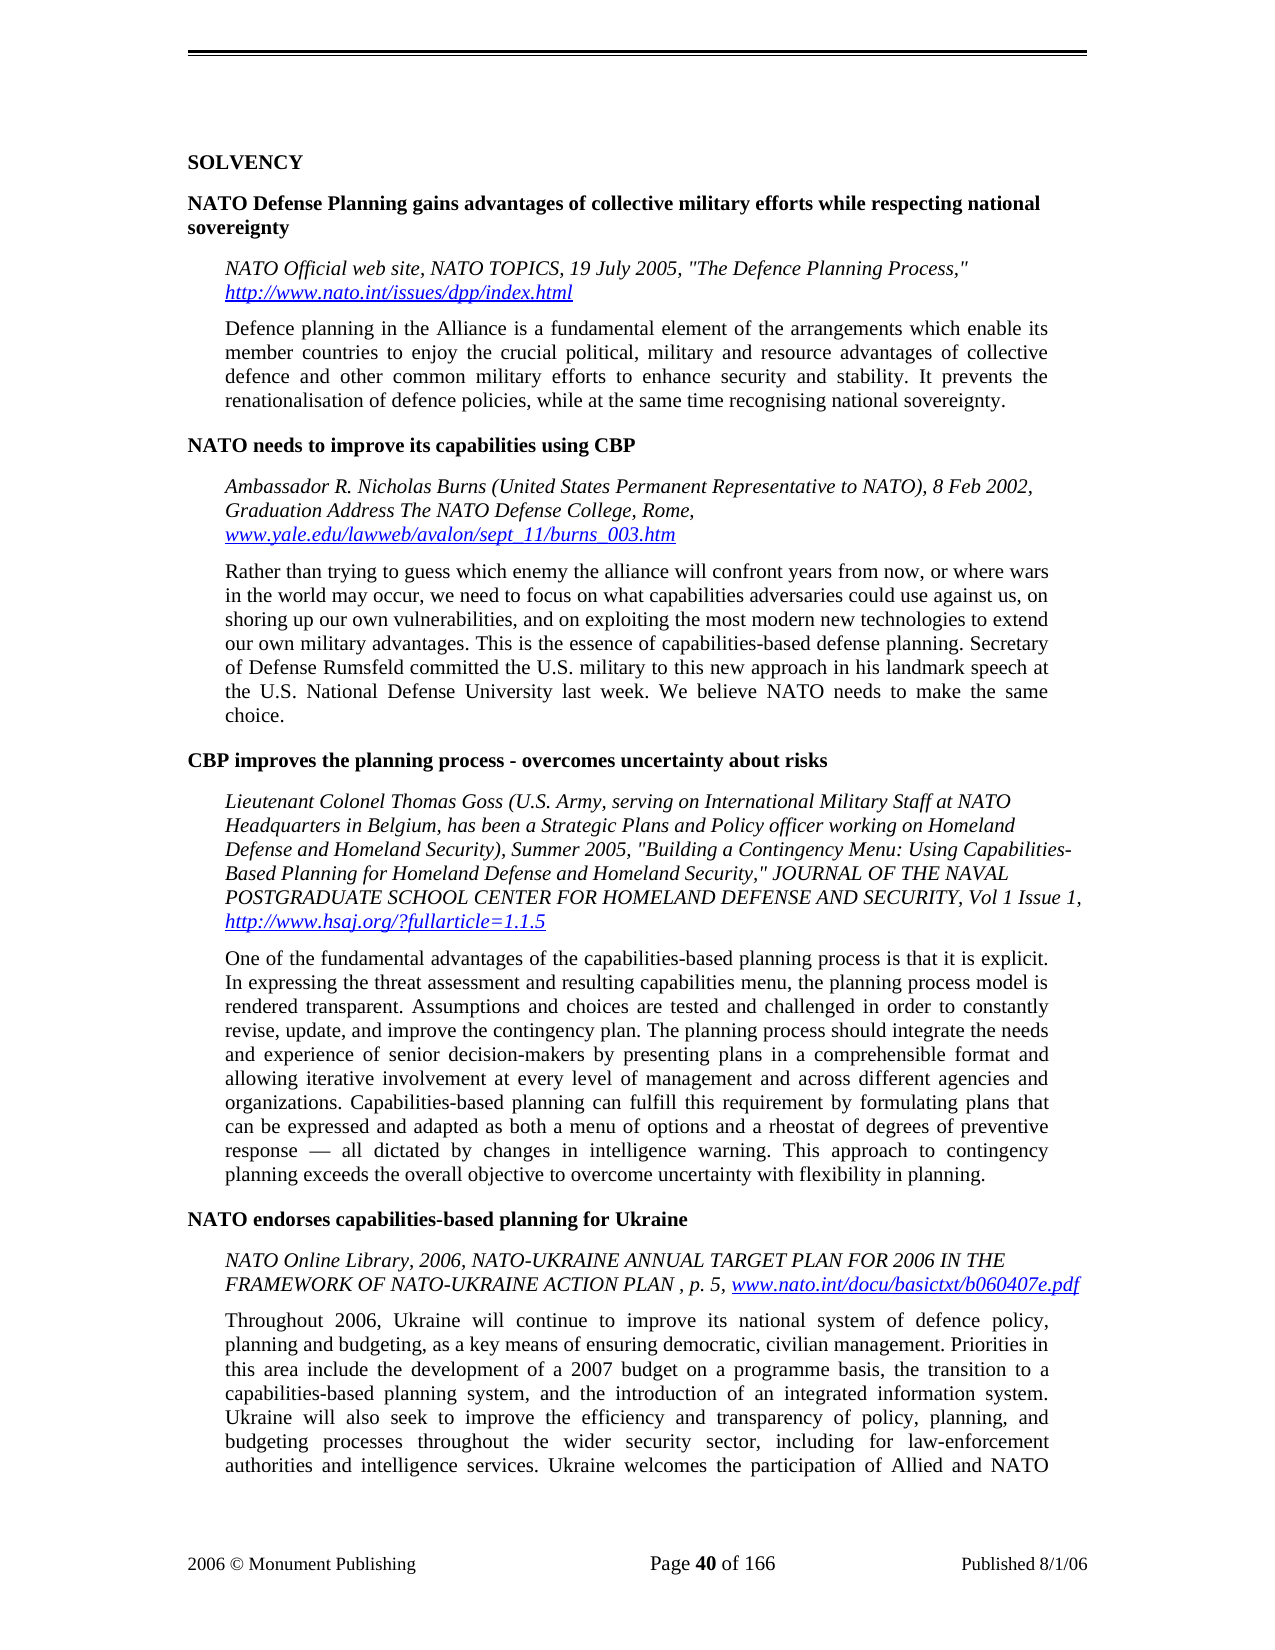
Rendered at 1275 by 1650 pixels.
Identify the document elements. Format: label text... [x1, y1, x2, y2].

text CBP improves the planning process - overcomes uncertainty about risks [187, 748, 1087, 772]
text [225, 1308, 1050, 1477]
text NATO needs to improve its capabilities using CBP [187, 433, 1087, 457]
text NATO Online Library, 2006, NATO-UKRAINE ANNUAL TARGET PLAN FOR 2006 IN THE FRAMEWORK OF NATO-UKRAINE ACTION PLAN , p. 5, www.nato.int/docu/basictxt/b060407e.pdf [225, 1248, 1087, 1296]
text SOLVENCY [187, 150, 1087, 174]
text NATO endorses capabilities-based planning for Ukraine [187, 1207, 1087, 1231]
text Defence planning in the Alliance is a fundamental element of the arrangements which enable its member countries to enjoy the crucial political, military and resource advantages of collective defence and other common military efforts to enhance security and stability. It prevents the renationalisation of defence policies, while at the same time recognising national sovereignty. [225, 316, 1050, 412]
text Rather than trying to guess which enemy the alliance will confront years from now, or where wars in the world may occur, we need to focus on what capabilities adversaries could use against us, on shoring up our own vulnerabilities, and on exploiting the most modern new technologies to extend our own military advantages. This is the essence of capabilities-based defense planning. Secretary of Defense Rumsfeld committed the U.S. military to this new approach in his landmark speech at the U.S. National Defense University last week. We believe NATO needs to make the same choice. [225, 559, 1050, 727]
text NATO Official web site, NATO TOPICS, 19 July 2005, "The Defence Planning Process," http://www.nato.int/issues/dpp/index.html [225, 256, 1087, 304]
text Ambassador R. Nicholas Burns (United States Permanent Representative to NATO), 8 Feb 2002, Graduation Address The NATO Defense College, Rome, www.yale.edu/lawweb/avalon/sept_11/burns_003.htm [225, 474, 1087, 546]
text NATO Defense Planning gains advantages of collective military efforts while respecting national sovereignty [187, 191, 1087, 239]
text One of the fundamental advantages of the capabilities-based planning process is that it is explicit. In expressing the threat assessment and resulting capabilities menu, the planning process model is rendered transparent. Assumptions and choices are tested and challenged in order to constantly revise, update, and improve the contingency plan. The planning process should integrate the needs and experience of senior decision-makers by presenting plans in a comprehensible format and allowing iterative involvement at every level of management and across different agencies and organizations. Capabilities-based planning can fulfill this requirement by formulating plans that can be expressed and adapted as both a menu of options and a rheostat of degrees of preventive response — all dictated by changes in intelligence warning. This approach to contingency planning exceeds the overall objective to overcome uncertainty with flexibility in planning. [225, 946, 1050, 1186]
text Lieutenant Colonel Thomas Goss (U.S. Army, serving on International Military Staff at NATO Headquarters in Belgium, has been a Strategic Plans and Policy officer working on Homeland Defense and Homeland Security), Summer 2005, "Building a Contingency Menu: Using Capabilities-Based Planning for Homeland Defense and Homeland Security," JOURNAL OF THE NAVAL POSTGRADUATE SCHOOL CENTER FOR HOMELAND DEFENSE AND SECURITY, Vol 1 Issue 1, http://www.hsaj.org/?fullarticle=1.1.5 [225, 789, 1087, 933]
